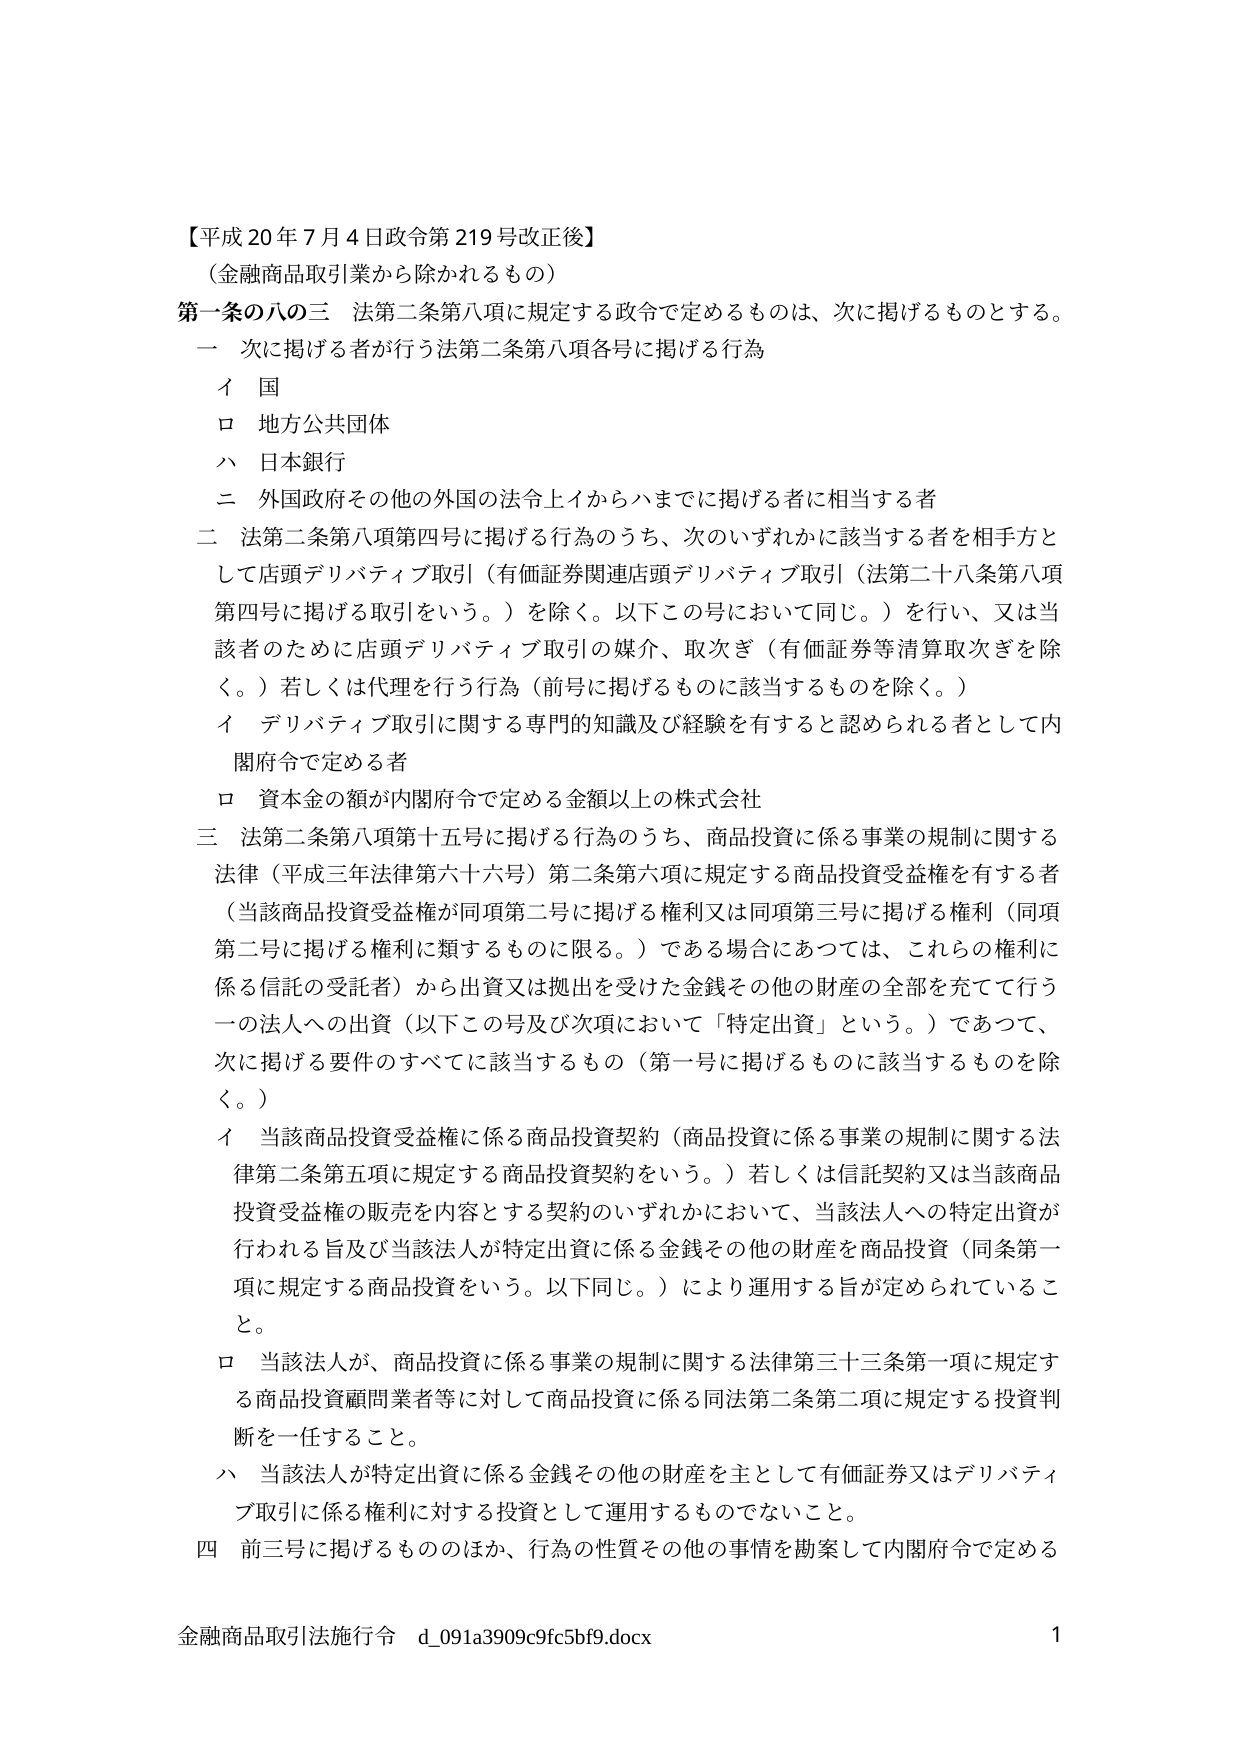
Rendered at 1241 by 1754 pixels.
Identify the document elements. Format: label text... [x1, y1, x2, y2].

text ハ 当該法人が特定出資に係る金銭その他の財産を主として有価証券又はデリバティブ取引に係る権利に対する投資として運用するものでないこと。 [215, 1454, 1063, 1529]
text 三 法第二条第八項第十五号に掲げる行為のうち、商品投資に係る事業の規制に関する法律（平成三年法律第六十六号）第二条第六項に規定する商品投資受益権を有する者（当該商品投資受益権が同項第二号に掲げる権利又は同項第三号に掲げる権利（同項第二号に掲げる権利に類するものに限る。）である場合にあつては、これらの権利に係る信託の受託者）から出資又は拠出を受けた金銭その他の財産の全部を充てて行う一の法人への出資（以下この号及び次項において「特定出資」という。）であつて、次に掲げる要件のすべてに該当するもの（第一号に掲げるものに該当するものを除く。） [196, 817, 1063, 1117]
text ロ 資本金の額が内閣府令で定める金額以上の株式会社 [215, 779, 1063, 817]
text イ 当該商品投資受益権に係る商品投資契約（商品投資に係る事業の規制に関する法律第二条第五項に規定する商品投資契約をいう。）若しくは信託契約又は当該商品投資受益権の販売を内容とする契約のいずれかにおいて、当該法人への特定出資が行われる旨及び当該法人が特定出資に係る金銭その他の財産を商品投資（同条第一項に規定する商品投資をいう。以下同じ。）により運用する旨が定められていること。 [215, 1117, 1063, 1342]
text 第一条の八の三 法第二条第八項に規定する政令で定めるものは、次に掲げるものとする。 [177, 292, 1063, 329]
text イ 国 [215, 367, 1063, 404]
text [196, 1529, 1063, 1567]
text 二 法第二条第八項第四号に掲げる行為のうち、次のいずれかに該当する者を相手方として店頭デリバティブ取引（有価証券関連店頭デリバティブ取引（法第二十八条第八項第四号に掲げる取引をいう。）を除く。以下この号において同じ。）を行い、又は当該者のために店頭デリバティブ取引の媒介、取次ぎ（有価証券等清算取次ぎを除く。）若しくは代理を行う行為（前号に掲げるものに該当するものを除く。） [196, 517, 1063, 704]
text イ デリバティブ取引に関する専門的知識及び経験を有すると認められる者として内閣府令で定める者 [215, 704, 1063, 779]
text 一 次に掲げる者が行う法第二条第八項各号に掲げる行為 [196, 329, 1063, 367]
text ロ 当該法人が、商品投資に係る事業の規制に関する法律第三十三条第一項に規定する商品投資顧問業者等に対して商品投資に係る同法第二条第二項に規定する投資判断を一任すること。 [215, 1342, 1063, 1454]
text ロ 地方公共団体 [215, 404, 1063, 442]
text ハ 日本銀行 [215, 442, 1063, 479]
text （金融商品取引業から除かれるもの） [196, 254, 1063, 292]
text ニ 外国政府その他の外国の法令上イからハまでに掲げる者に相当する者 [215, 479, 1063, 517]
text 【平成20年7月4日政令第219号改正後】 [177, 217, 1063, 254]
